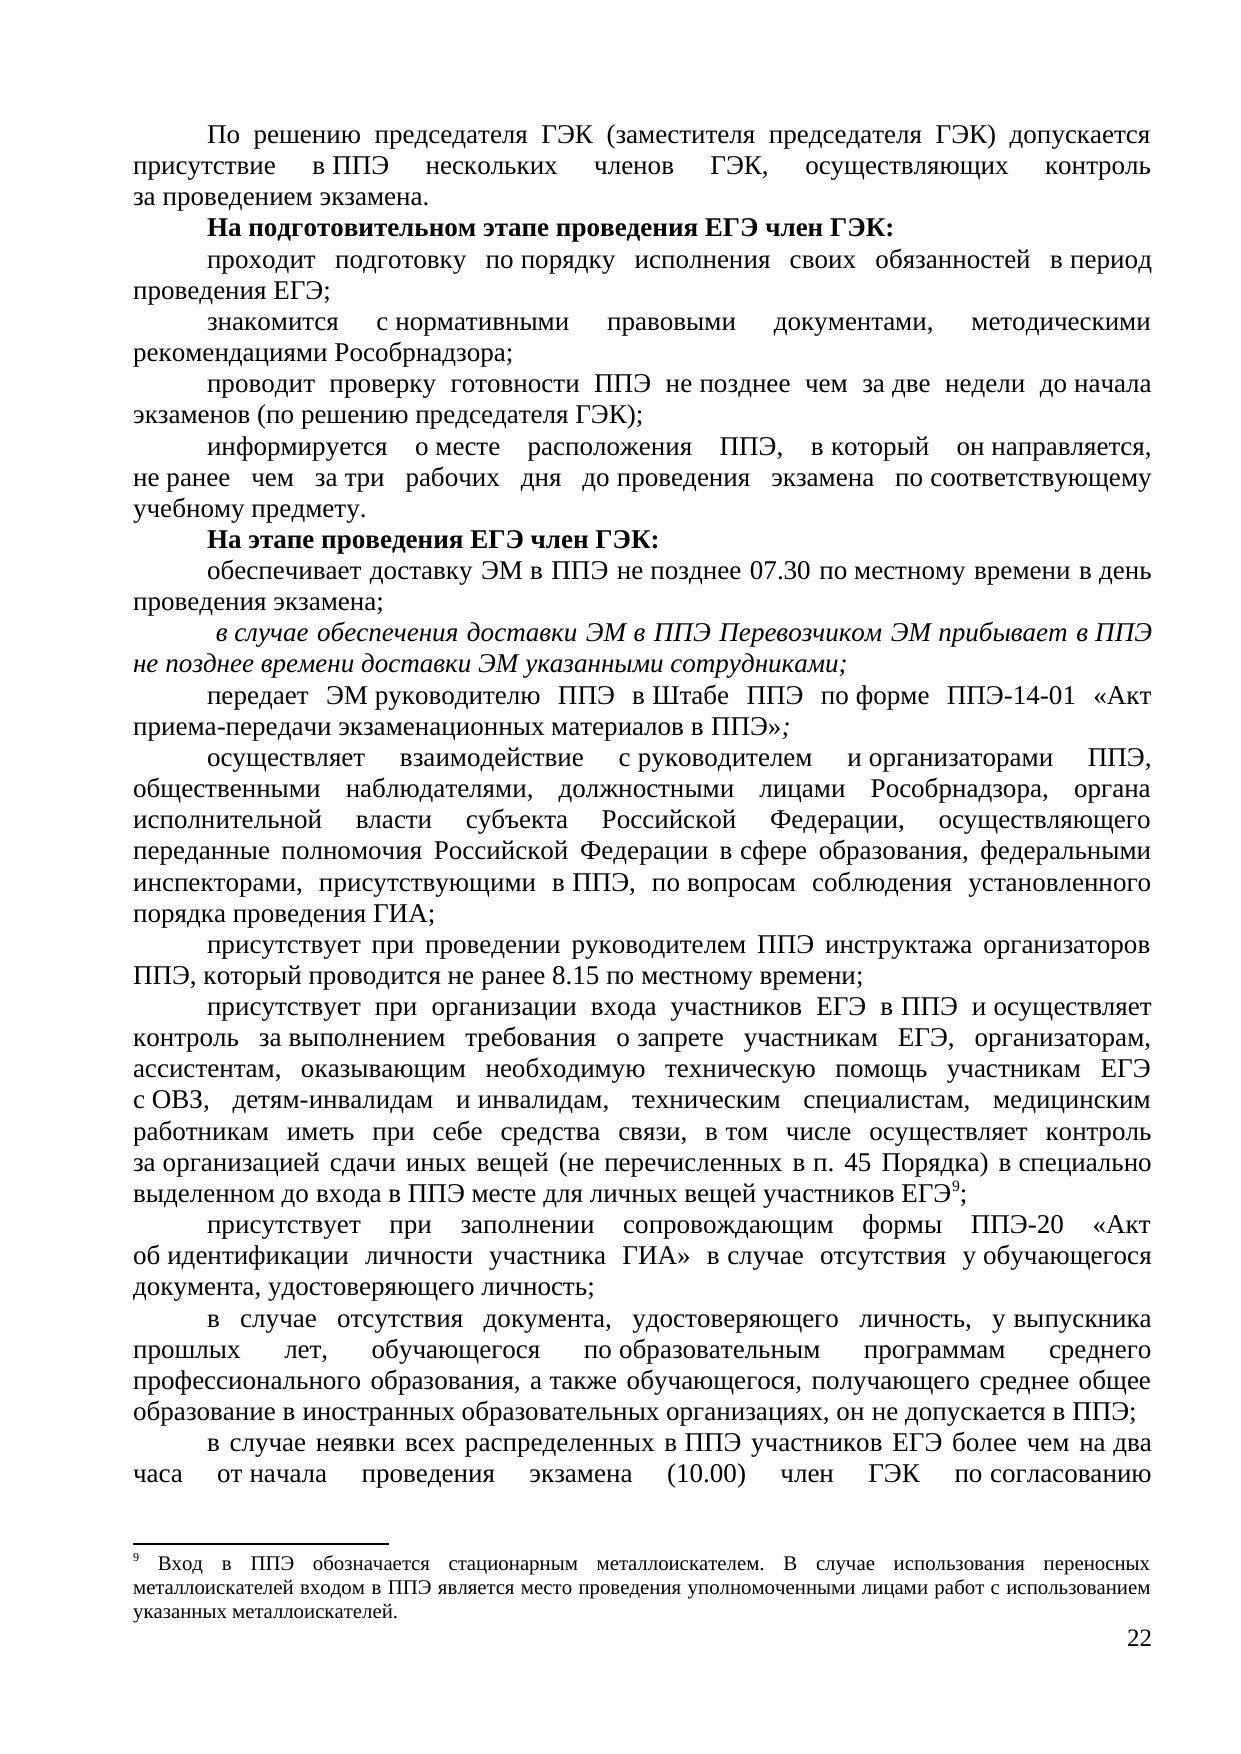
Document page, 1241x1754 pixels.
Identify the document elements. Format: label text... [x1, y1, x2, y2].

text проходит подготовку по порядку исполнения своих обязанностей в период проведения ЕГЭ; [133, 243, 1152, 305]
text присутствует при организации входа участников ЕГЭ в ППЭ и осуществляет контроль за выполнением требования о запрете участникам ЕГЭ, организаторам, ассистентам, оказывающим необходимую техническую помощь участникам ЕГЭ с ОВЗ, детям-инвалидам и инвалидам, техническим специалистам, медицинским работникам иметь при себе средства связи, в том числе осуществляет контроль за организацией сдачи иных вещей (не перечисленных в п. 45 Порядка) в специально выделенном до входа в ППЭ месте для личных вещей участников ЕГЭ; [133, 990, 1152, 1208]
text обеспечивает доставку ЭМ в ППЭ не позднее 07.30 по местному времени в день проведения экзамена; [133, 554, 1152, 616]
text проводит проверку готовности ППЭ не позднее чем за две недели до начала экзаменов (по решению председателя ГЭК); [133, 367, 1152, 429]
text По решению председателя ГЭК (заместителя председателя ГЭК) допускается присутствие в ППЭ нескольких членов ГЭК, осуществляющих контроль за проведением экзамена. [133, 118, 1152, 212]
text передает ЭМ руководителю ППЭ в Штабе ППЭ по форме ППЭ-14-01 «Акт приема-передачи экзаменационных материалов в ППЭ»; [133, 679, 1152, 741]
text в случае отсутствия документа, удостоверяющего личность, у выпускника прошлых лет, обучающегося по образовательным программам среднего профессионального образования, а также обучающегося, получающего среднее общее образование в иностранных образовательных организациях, он не допускается в ППЭ; [133, 1302, 1152, 1426]
text присутствует при проведении руководителем ППЭ инструктажа организаторов ППЭ, который проводится не ранее 8.15 по местному времени; [133, 928, 1152, 990]
text знакомится с нормативными правовыми документами, методическими рекомендациями Рособрнадзора; [133, 305, 1152, 367]
text На подготовительном этапе проведения ЕГЭ член ГЭК: [133, 212, 1152, 243]
text присутствует при заполнении сопровождающим формы ППЭ-20 «Акт об идентификации личности участника ГИА» в случае отсутствия у обучающегося документа, удостоверяющего личность; [133, 1208, 1152, 1302]
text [133, 1426, 1152, 1488]
text На этапе проведения ЕГЭ член ГЭК: [133, 523, 1152, 554]
text информируется о месте расположения ППЭ, в который он направляется, не ранее чем за три рабочих дня до проведения экзамена по соответствующему учебному предмету. [133, 429, 1152, 523]
text в случае обеспечения доставки ЭМ в ППЭ Перевозчиком ЭМ прибывает в ППЭ не позднее времени доставки ЭМ указанными сотрудниками; [133, 616, 1152, 679]
text осуществляет взаимодействие с руководителем и организаторами ППЭ, общественными наблюдателями, должностными лицами Рособрнадзора, органа исполнительной власти субъекта Российской Федерации, осуществляющего переданные полномочия Российской Федерации в сфере образования, федеральными инспекторами, присутствующими в ППЭ, по вопросам соблюдения установленного порядка проведения ГИА; [133, 741, 1152, 928]
